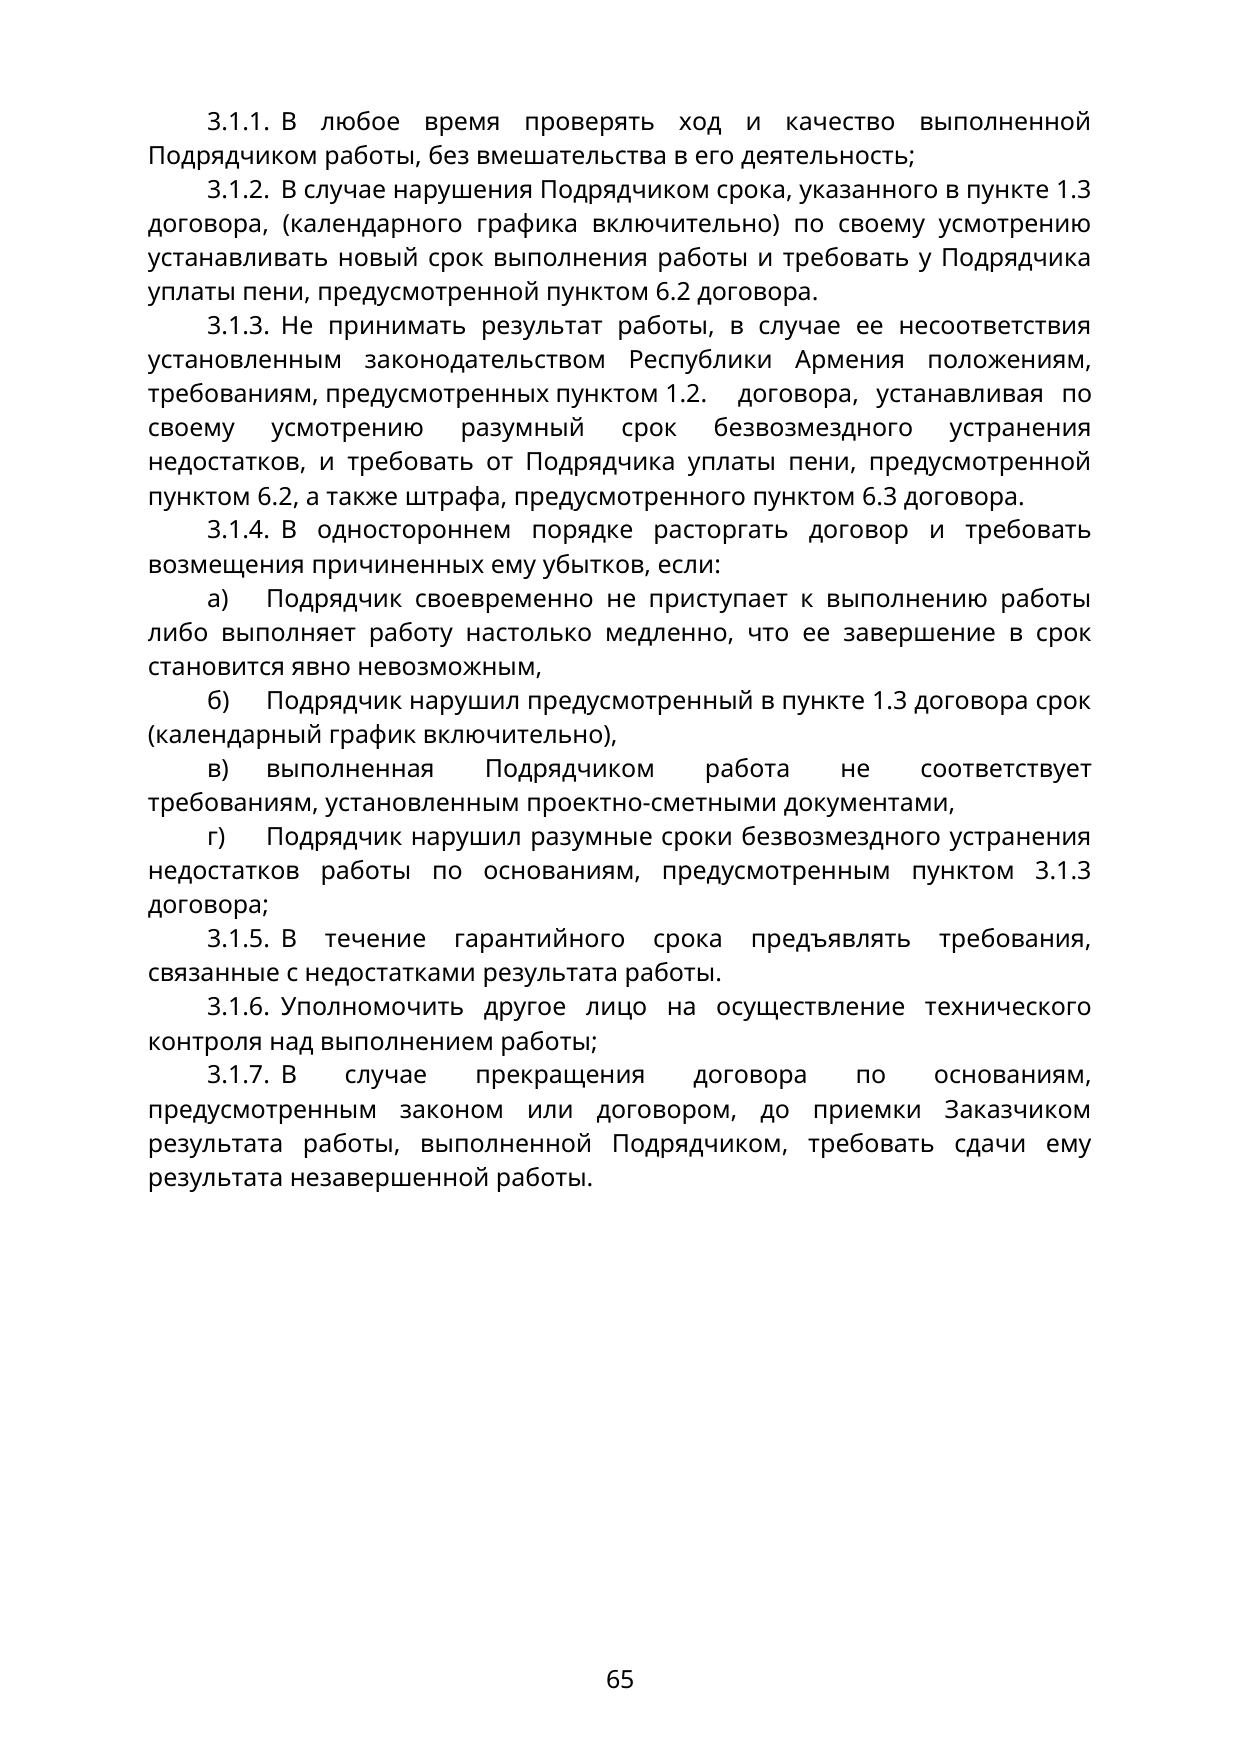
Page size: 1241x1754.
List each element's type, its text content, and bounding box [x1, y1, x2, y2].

text а) Подрядчик своевременно не приступает к выполнению работы либо выполняет работу настолько медленно, что ее завершение в срок становится явно невозможным, [148, 580, 1092, 682]
text 3.1.6. Уполномочить другое лицо на осуществление технического контроля над выполнением работы; [148, 989, 1092, 1057]
text г) Подрядчик нарушил разумные сроки безвозмездного устранения недостатков работы по основаниям, предусмотренным пунктом 3.1.3 договора; [148, 819, 1092, 921]
text 3.1.1. В любое время проверять ход и качество выполненной Подрядчиком работы, без вмешательства в его деятельность; [148, 103, 1092, 172]
text 3.1.4. В одностороннем порядке расторгать договор и требовать возмещения причиненных ему убытков, если: [148, 512, 1092, 580]
text 3.1.7. В случае прекращения договора по основаниям, предусмотренным законом или договором, до приемки Заказчиком результата работы, выполненной Подрядчиком, требовать сдачи ему результата незавершенной работы. [148, 1057, 1092, 1193]
text б) Подрядчик нарушил предусмотренный в пункте 1.3 договора срок (календарный график включительно), [148, 682, 1092, 751]
text 3.1.3. Не принимать результат работы, в случае ее несоответствия установленным законодательством Республики Армения положениям, требованиям, предусмотренных пунктом 1.2. договора, устанавливая по своему усмотрению разумный срок безвозмездного устранения недостатков, и требовать от Подрядчика уплаты пени, предусмотренной пунктом 6.2, а также штрафа, предусмотренного пунктом 6.3 договора. [148, 308, 1092, 512]
text 3.1.5. В течение гарантийного срока предъявлять требования, связанные с недостатками результата работы. [148, 921, 1092, 989]
text в) выполненная Подрядчиком работа не соответствует требованиям, установленным проектно-сметными документами, [148, 751, 1092, 819]
text 3.1.2. В случае нарушения Подрядчиком срока, указанного в пункте 1.3 договора, (календарного графика включительно) по своему усмотрению устанавливать новый срок выполнения работы и требовать у Подрядчика уплаты пени, предусмотренной пунктом 6.2 договора. [148, 172, 1092, 308]
